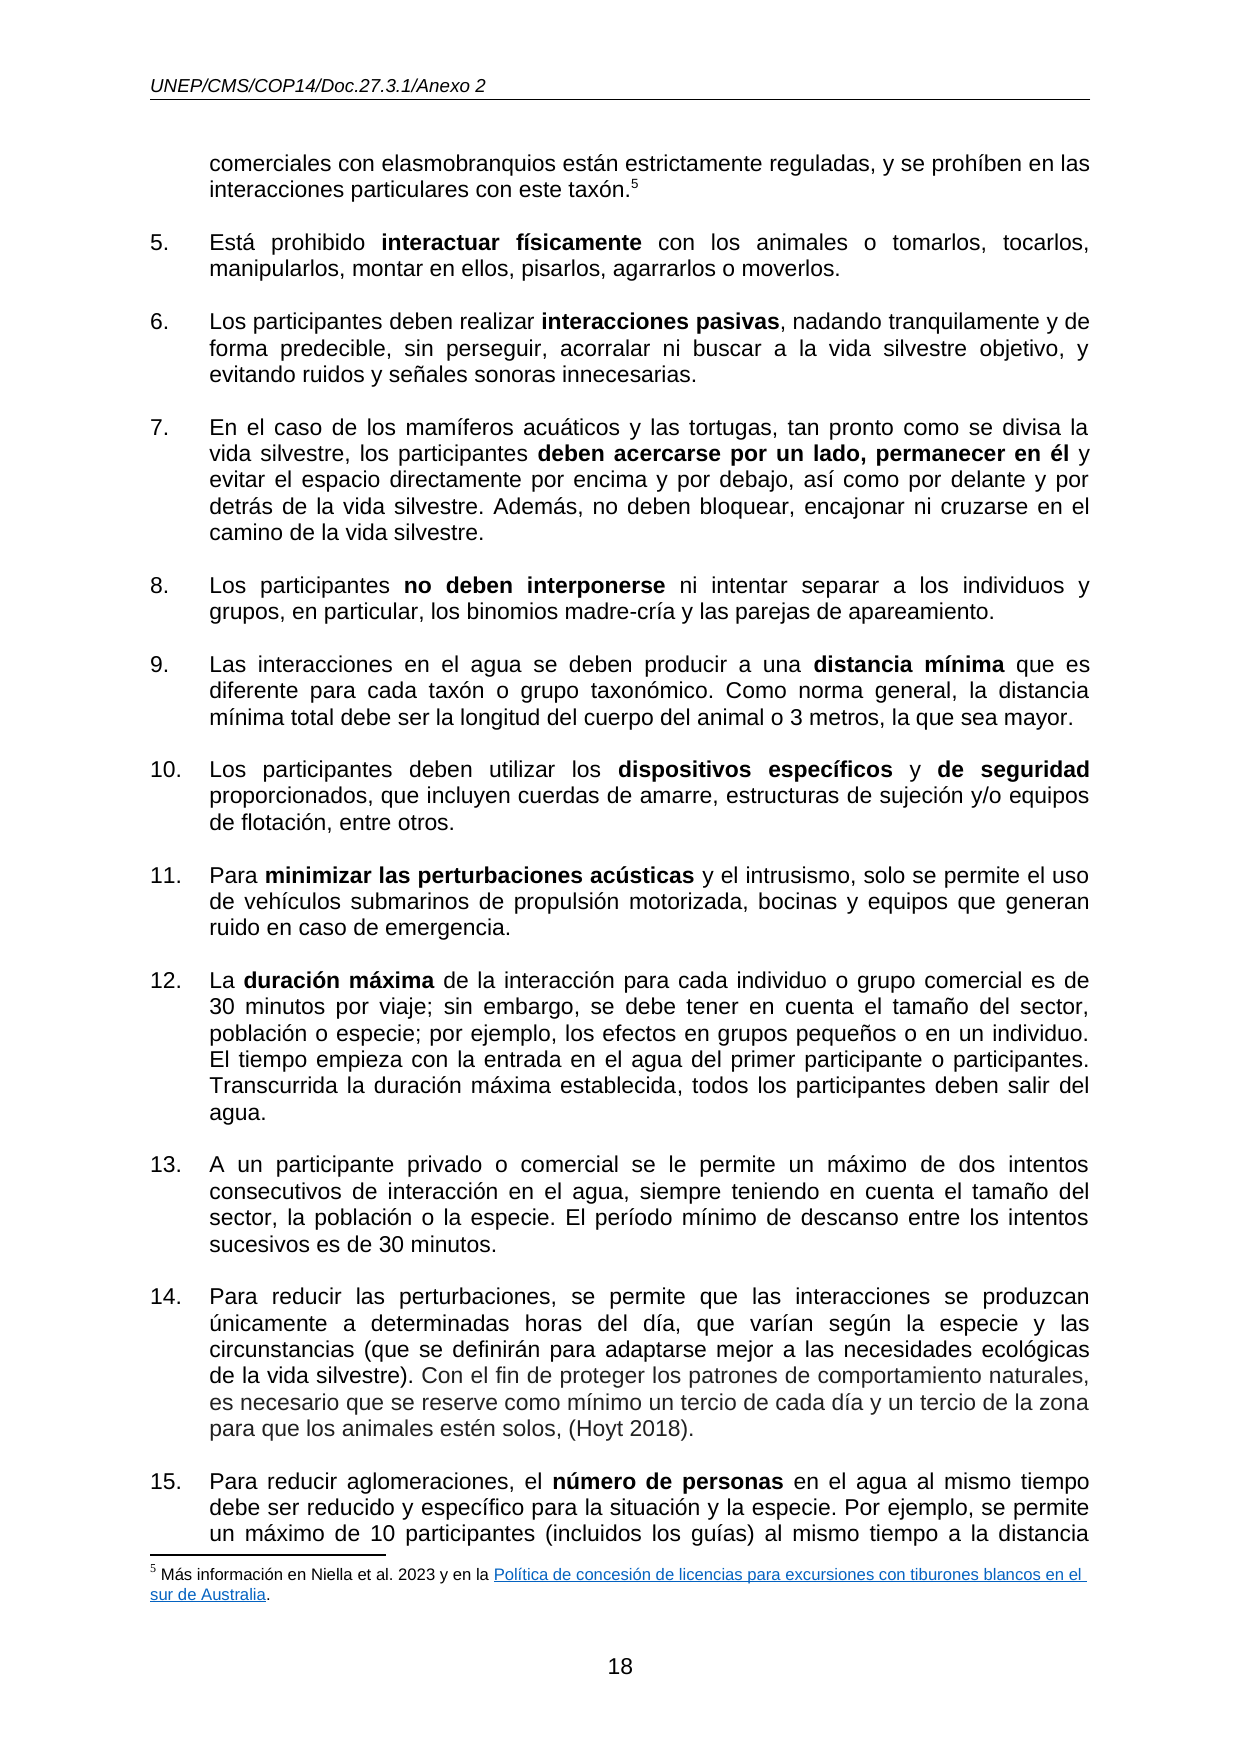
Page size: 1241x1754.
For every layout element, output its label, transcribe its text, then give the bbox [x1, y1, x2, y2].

list Los participantes deben utilizar los dispositivos específicos y de seguridad proporcionados, que incluyen cuerdas de amarre, estructuras de sujeción y/o equipos de flotación, entre otros. [150, 756, 1090, 835]
list Los participantes deben realizar interacciones pasivas, nadando tranquilamente y de forma predecible, sin perseguir, acorralar ni buscar a la vida silvestre objetivo, y evitando ruidos y señales sonoras innecesarias. [150, 308, 1090, 387]
list La duración máxima de la interacción para cada individuo o grupo comercial es de 30 minutos por viaje; sin embargo, se debe tener en cuenta el tamaño del sector, población o especie; por ejemplo, los efectos en grupos pequeños o en un individuo. El tiempo empieza con la entrada en el agua del primer participante o participantes. Transcurrida la duración máxima establecida, todos los participantes deben salir del agua. [150, 967, 1090, 1125]
list Para minimizar las perturbaciones acústicas y el intrusismo, solo se permite el uso de vehículos submarinos de propulsión motorizada, bocinas y equipos que generan ruido en caso de emergencia. [150, 862, 1090, 941]
list A un participante privado o comercial se le permite un máximo de dos intentos consecutivos de interacción en el agua, siempre teniendo en cuenta el tamaño del sector, la población o la especie. El período mínimo de descanso entre los intentos sucesivos es de 30 minutos. [150, 1151, 1090, 1257]
list Para reducir las perturbaciones, se permite que las interacciones se produzcan únicamente a determinadas horas del día, que varían según la especie y las circunstancias (que se definirán para adaptarse mejor a las necesidades ecológicas de la vida silvestre). Con el fin de proteger los patrones de comportamiento naturales, es necesario que se reserve como mínimo un tercio de cada día y un tercio de la zona para que los animales estén solos, (Hoyt 2018). [150, 1283, 1090, 1441]
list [150, 150, 1090, 203]
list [150, 1468, 1090, 1547]
list Las interacciones en el agua se deben producir a una distancia mínima que es diferente para cada taxón o grupo taxonómico. Como norma general, la distancia mínima total debe ser la longitud del cuerpo del animal o 3 metros, la que sea mayor. [150, 651, 1090, 730]
list Está prohibido interactuar físicamente con los animales o tomarlos, tocarlos, manipularlos, montar en ellos, pisarlos, agarrarlos o moverlos. [150, 229, 1090, 282]
list Los participantes no deben interponerse ni intentar separar a los individuos y grupos, en particular, los binomios madre-cría y las parejas de apareamiento. [150, 572, 1090, 624]
list En el caso de los mamíferos acuáticos y las tortugas, tan pronto como se divisa la vida silvestre, los participantes deben acercarse por un lado, permanecer en él y evitar el espacio directamente por encima y por debajo, así como por delante y por detrás de la vida silvestre. Además, no deben bloquear, encajonar ni cruzarse en el camino de la vida silvestre. [150, 413, 1090, 545]
